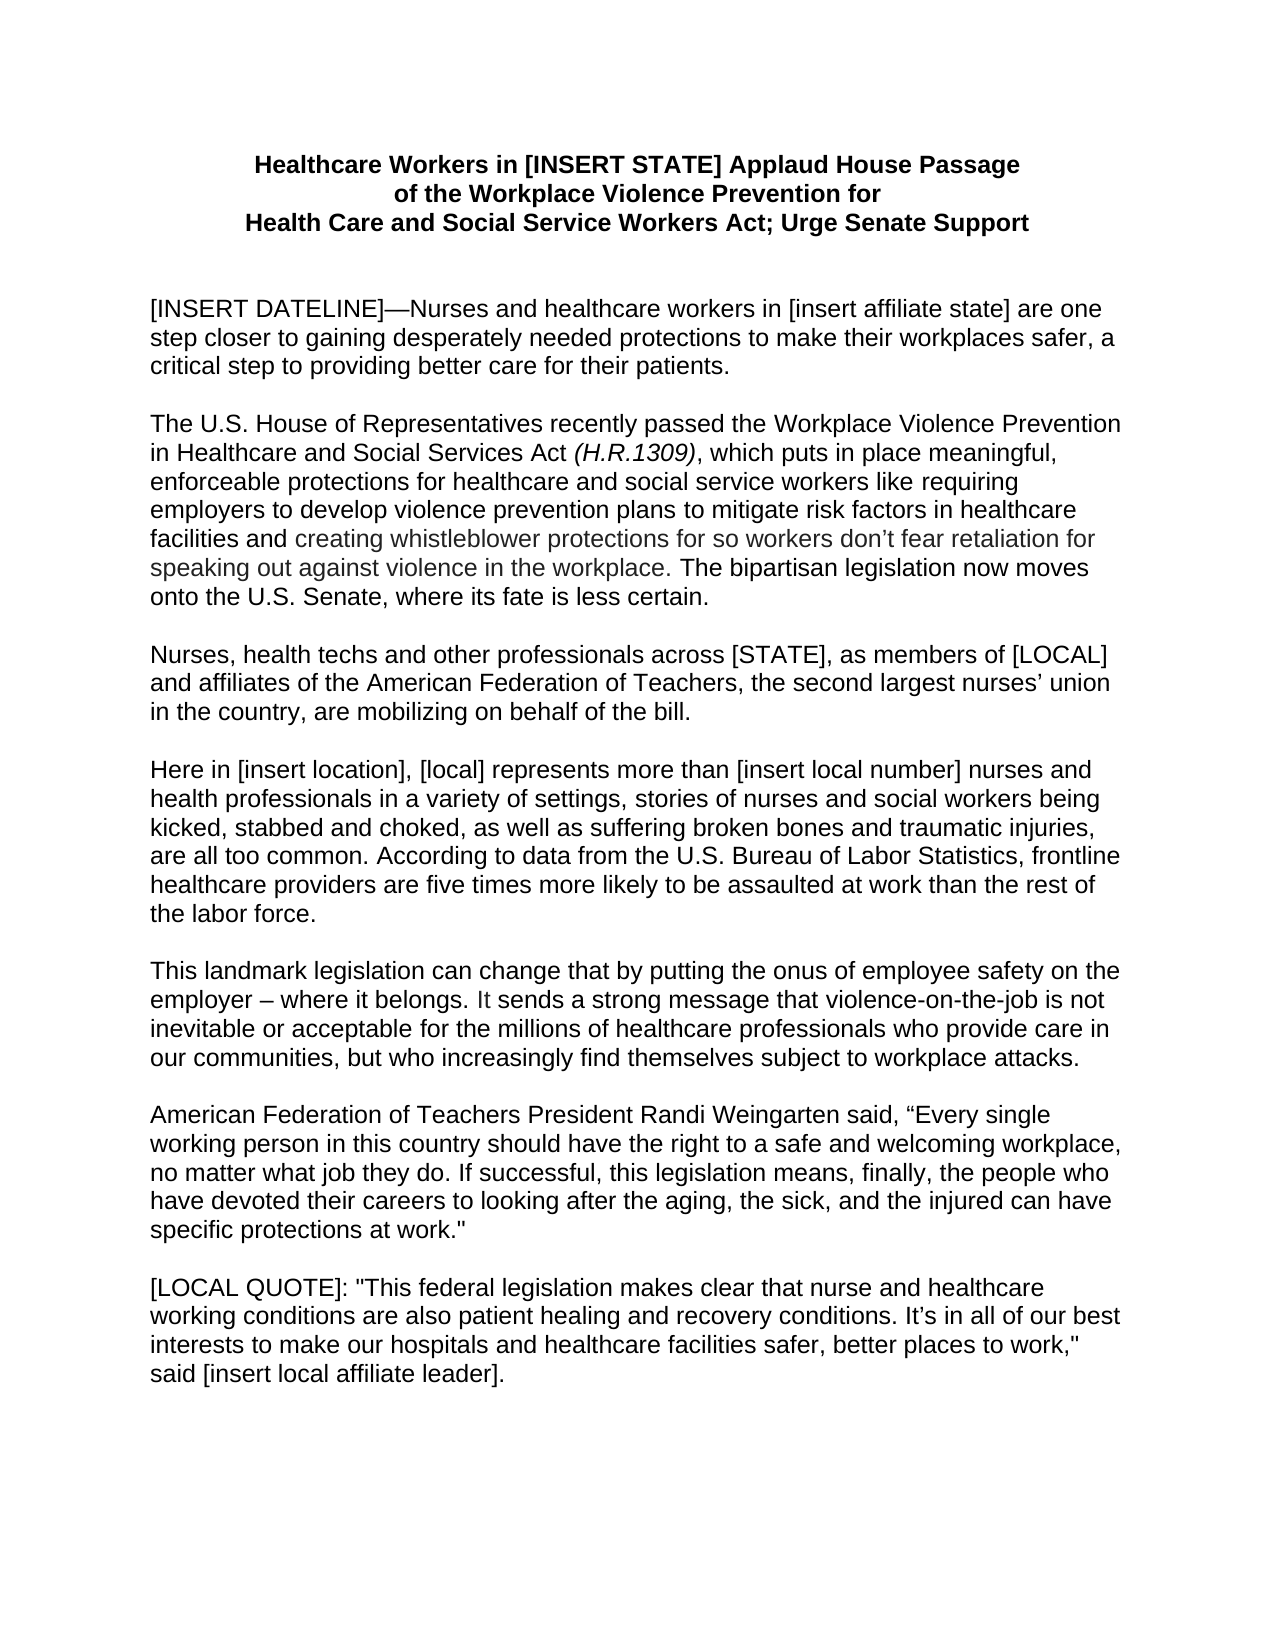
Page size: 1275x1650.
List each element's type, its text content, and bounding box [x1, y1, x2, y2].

text of the Workplace Violence Prevention for [150, 179, 1125, 207]
text [INSERT DATELINE]—Nurses and healthcare workers in [insert affiliate state] are one step closer to gaining desperately needed protections to make their workplaces safer, a critical step to providing better care for their patients. [150, 294, 1125, 380]
text This landmark legislation can change that by putting the onus of employee safety on the employer – where it belongs. It sends a strong message that violence-on-the-job is not inevitable or acceptable for the millions of healthcare professionals who provide care in our communities, but who increasingly find themselves subject to workplace attacks. [150, 956, 1125, 1071]
text [LOCAL QUOTE]: "This federal legislation makes clear that nurse and healthcare working conditions are also patient healing and recovery conditions. It’s in all of our best interests to make our hospitals and healthcare facilities safer, better places to work," said [insert local affiliate leader]. [150, 1272, 1125, 1387]
text Healthcare Workers in [INSERT STATE] Applaud House Passage [150, 150, 1125, 179]
text The U.S. House of Representatives recently passed the Workplace Violence Prevention in Healthcare and Social Services Act (H.R.1309), which puts in place meaningful, enforceable protections for healthcare and social service workers like requiring employers to develop violence prevention plans to mitigate risk factors in healthcare facilities and creating whistleblower protections for so workers don’t fear retaliation for speaking out against violence in the workplace. The bipartisan legislation now moves onto the U.S. Senate, where its fate is less certain. [150, 409, 1125, 610]
text Nurses, health techs and other professionals across [STATE], as members of [LOCAL] and affiliates of the American Federation of Teachers, the second largest nurses’ union in the country, are mobilizing on behalf of the bill. [150, 639, 1125, 726]
text Health Care and Social Service Workers Act; Urge Senate Support [150, 207, 1125, 236]
text Here in [insert location], [local] represents more than [insert local number] nurses and health professionals in a variety of settings, stories of nurses and social workers being kicked, stabbed and choked, as well as suffering broken bones and traumatic injuries, are all too common. According to data from the U.S. Bureau of Labor Statistics, frontline healthcare providers are five times more likely to be assaulted at work than the rest of the labor force. [150, 755, 1125, 927]
text American Federation of Teachers President Randi Weingarten said, “Every single working person in this country should have the right to a safe and welcoming workplace, no matter what job they do. If successful, this legislation means, finally, the people who have devoted their careers to looking after the aging, the sick, and the injured can have specific protections at work." [150, 1100, 1125, 1244]
